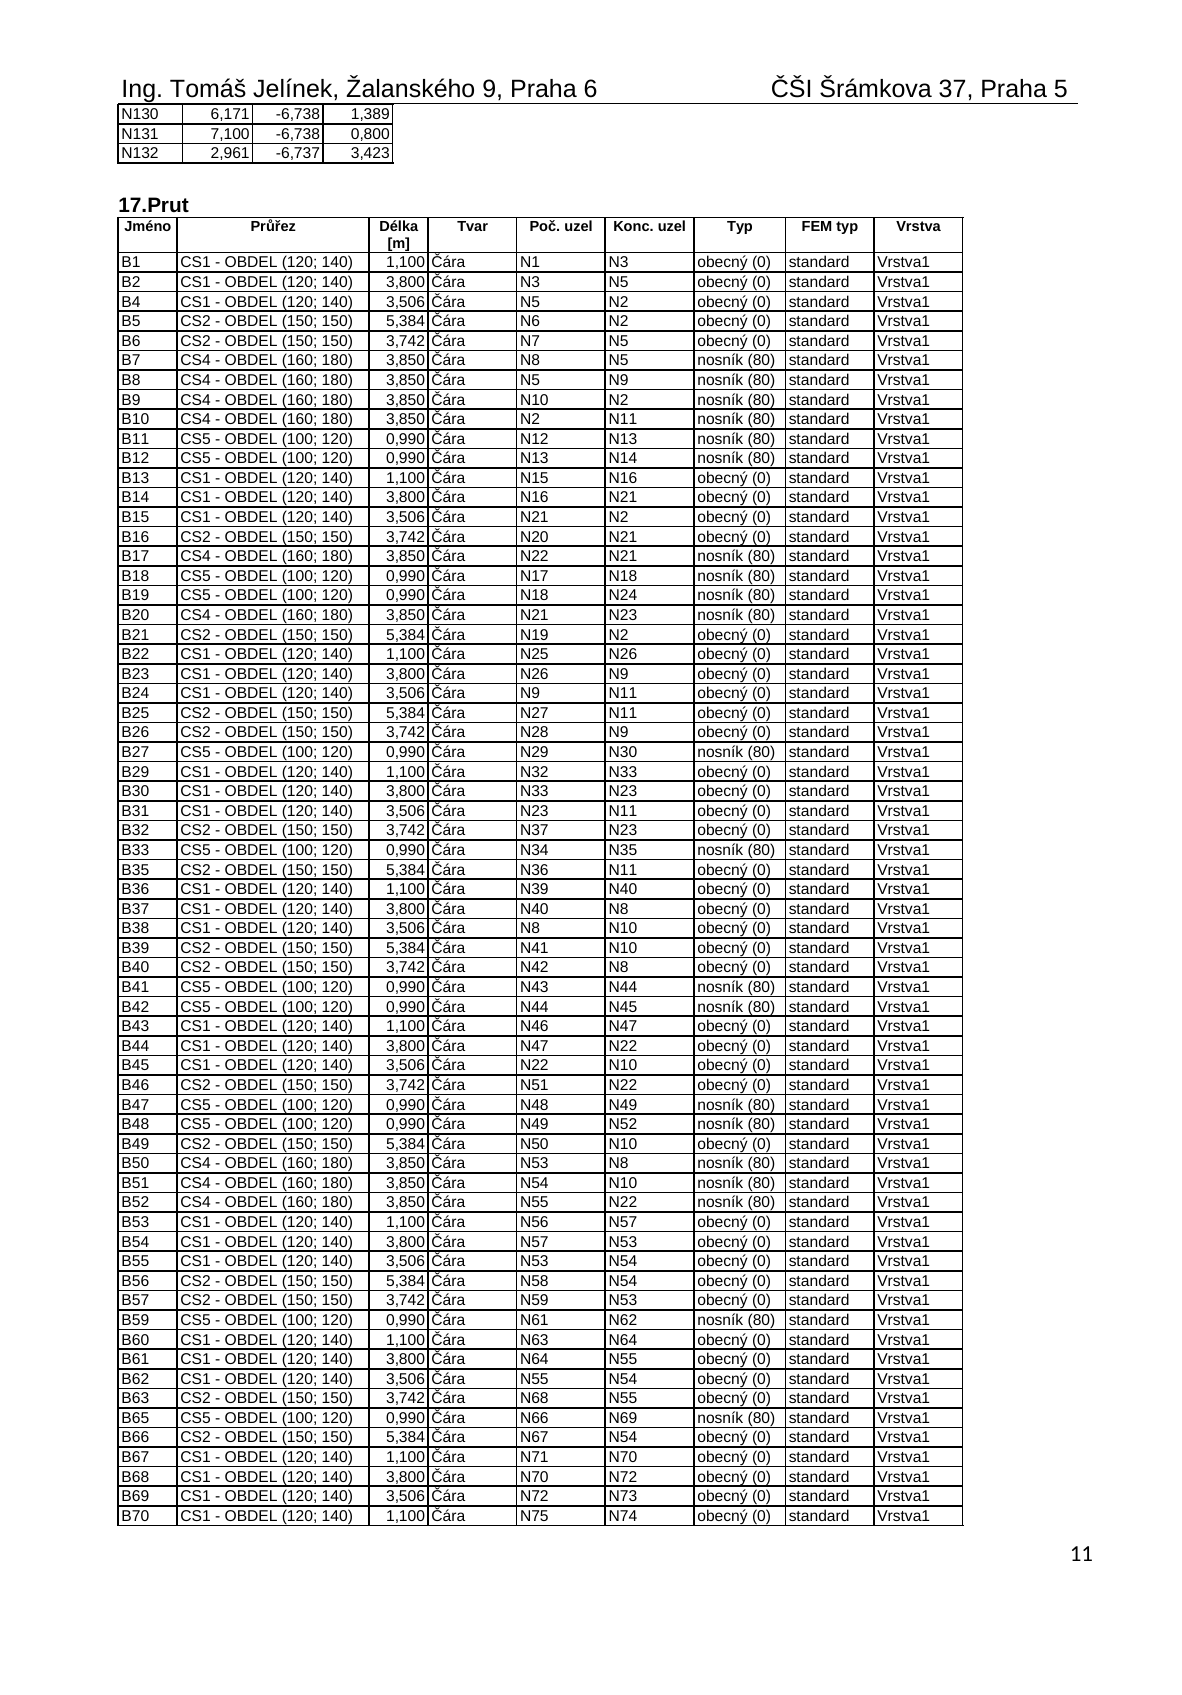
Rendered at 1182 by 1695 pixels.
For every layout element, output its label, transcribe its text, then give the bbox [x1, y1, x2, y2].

table_cell standard [786, 508, 873, 526]
table_cell 3,423 [324, 144, 392, 162]
table_cell Čára [429, 351, 516, 369]
table_cell CS2 - OBDEL (150; 150) [178, 1291, 368, 1309]
table_cell N10 [606, 1174, 693, 1192]
table_cell N69 [606, 1409, 693, 1427]
table_cell nosník (80) [695, 1154, 785, 1172]
table_cell nosník (80) [695, 1193, 785, 1211]
table_cell B5 [119, 312, 176, 330]
table_cell CS4 - OBDEL (160; 180) [178, 351, 368, 369]
table_cell N39 [517, 880, 604, 898]
table_header FEM typ [786, 218, 873, 252]
table_cell standard [786, 1056, 873, 1074]
table_cell Vrstva1 [875, 1467, 962, 1485]
table_cell Čára [429, 880, 516, 898]
table_cell Vrstva1 [875, 645, 962, 663]
table_cell CS5 - OBDEL (100; 120) [178, 841, 368, 859]
table_cell CS1 - OBDEL (120; 140) [178, 919, 368, 937]
table_cell B16 [119, 527, 176, 545]
table_cell CS1 - OBDEL (120; 140) [178, 273, 368, 291]
table_cell Čára [429, 273, 516, 291]
table_cell standard [786, 273, 873, 291]
table_cell 1,100 [370, 1213, 427, 1231]
table_cell B69 [119, 1487, 176, 1505]
table_cell CS5 - OBDEL (100; 120) [178, 978, 368, 996]
table_cell N35 [606, 841, 693, 859]
table_cell CS4 - OBDEL (160; 180) [178, 547, 368, 565]
table_cell N130 [119, 105, 182, 123]
table_cell obecný (0) [695, 645, 785, 663]
table_cell standard [786, 1507, 873, 1524]
table_cell 5,384 [370, 625, 427, 643]
table_cell N55 [517, 1370, 604, 1387]
table_cell CS4 - OBDEL (160; 180) [178, 606, 368, 624]
table_cell -6,738 [253, 125, 322, 143]
table_cell N16 [517, 488, 604, 506]
table_cell B10 [119, 410, 176, 428]
table_cell N23 [606, 606, 693, 624]
table_cell 3,742 [370, 723, 427, 741]
table_cell N26 [606, 645, 693, 663]
table_cell N21 [517, 606, 604, 624]
table_cell standard [786, 1193, 873, 1211]
table_cell obecný (0) [695, 1467, 785, 1485]
table_cell obecný (0) [695, 253, 785, 271]
table_cell obecný (0) [695, 1232, 785, 1250]
table_cell CS1 - OBDEL (120; 140) [178, 762, 368, 780]
table_cell Čára [429, 586, 516, 604]
table_cell obecný (0) [695, 880, 785, 898]
table_cell 0,990 [370, 1095, 427, 1113]
table_header Poč. uzel [517, 218, 604, 252]
table_cell Vrstva1 [875, 390, 962, 408]
table_cell CS1 - OBDEL (120; 140) [178, 1232, 368, 1250]
table_cell B66 [119, 1428, 176, 1446]
table_cell N28 [517, 723, 604, 741]
table_cell Čára [429, 1213, 516, 1231]
table_cell standard [786, 1311, 873, 1329]
table_cell standard [786, 821, 873, 839]
table_cell N1 [517, 253, 604, 271]
table_cell N6 [517, 312, 604, 330]
table_cell standard [786, 900, 873, 917]
table_cell obecný (0) [695, 919, 785, 937]
table_cell Vrstva1 [875, 312, 962, 330]
table_cell standard [786, 665, 873, 682]
table_cell B49 [119, 1135, 176, 1152]
table_cell standard [786, 841, 873, 859]
table_cell obecný (0) [695, 1330, 785, 1348]
table_cell CS2 - OBDEL (150; 150) [178, 1135, 368, 1152]
table_cell Čára [429, 1017, 516, 1035]
table_cell Čára [429, 1409, 516, 1427]
table_cell CS1 - OBDEL (120; 140) [178, 1056, 368, 1074]
table_cell obecný (0) [695, 312, 785, 330]
table_cell N55 [606, 1350, 693, 1368]
table_cell N50 [517, 1135, 604, 1152]
table_cell obecný (0) [695, 900, 785, 917]
table_cell N11 [606, 684, 693, 702]
table_cell N70 [606, 1448, 693, 1466]
table_cell B21 [119, 625, 176, 643]
table_cell obecný (0) [695, 508, 785, 526]
table_cell 3,742 [370, 527, 427, 545]
table_cell CS1 - OBDEL (120; 140) [178, 1252, 368, 1270]
table_cell obecný (0) [695, 723, 785, 741]
table_cell N45 [606, 997, 693, 1015]
table_cell standard [786, 1409, 873, 1427]
table_cell N55 [606, 1389, 693, 1407]
table_cell standard [786, 449, 873, 467]
table_cell N54 [517, 1174, 604, 1192]
table_cell N17 [517, 567, 604, 584]
table_cell 3,742 [370, 821, 427, 839]
table_cell N2 [606, 625, 693, 643]
table_cell 5,384 [370, 312, 427, 330]
table_cell B55 [119, 1252, 176, 1270]
table_cell standard [786, 1095, 873, 1113]
table_cell Vrstva1 [875, 508, 962, 526]
table_cell Vrstva1 [875, 1370, 962, 1387]
table_cell N5 [606, 351, 693, 369]
table_cell Čára [429, 1252, 516, 1270]
table_cell obecný (0) [695, 860, 785, 878]
table_cell 3,506 [370, 508, 427, 526]
table_cell N57 [517, 1232, 604, 1250]
table_cell Čára [429, 527, 516, 545]
table_cell B1 [119, 253, 176, 271]
table_cell N5 [606, 332, 693, 349]
table_cell N9 [517, 684, 604, 702]
table_cell Vrstva1 [875, 273, 962, 291]
table_cell nosník (80) [695, 351, 785, 369]
table_cell B41 [119, 978, 176, 996]
table_cell B60 [119, 1330, 176, 1348]
table_cell standard [786, 1467, 873, 1485]
table_cell N9 [606, 665, 693, 682]
table_cell CS1 - OBDEL (120; 140) [178, 665, 368, 682]
table_cell 3,800 [370, 1232, 427, 1250]
table_cell 3,742 [370, 1291, 427, 1309]
table_cell N61 [517, 1311, 604, 1329]
table_cell N36 [517, 860, 604, 878]
table_cell Vrstva1 [875, 782, 962, 800]
table_cell obecný (0) [695, 1428, 785, 1446]
table_cell Čára [429, 762, 516, 780]
table_cell B54 [119, 1232, 176, 1250]
table_cell Čára [429, 997, 516, 1015]
table_cell N53 [517, 1154, 604, 1172]
table_cell CS5 - OBDEL (100; 120) [178, 1409, 368, 1427]
table_cell Čára [429, 1487, 516, 1505]
table_cell CS4 - OBDEL (160; 180) [178, 390, 368, 408]
table_cell Vrstva1 [875, 1017, 962, 1035]
table_cell obecný (0) [695, 1135, 785, 1152]
table_cell standard [786, 1291, 873, 1309]
table_cell N8 [606, 900, 693, 917]
table_cell CS1 - OBDEL (120; 140) [178, 469, 368, 487]
table_cell Čára [429, 606, 516, 624]
table_cell CS5 - OBDEL (100; 120) [178, 430, 368, 447]
table_cell standard [786, 1232, 873, 1250]
table_cell 0,800 [324, 125, 392, 143]
table_cell Vrstva1 [875, 665, 962, 682]
table_cell CS1 - OBDEL (120; 140) [178, 508, 368, 526]
table_cell Vrstva1 [875, 1291, 962, 1309]
table_cell N131 [119, 125, 182, 143]
table_cell N132 [119, 144, 182, 162]
table_cell N5 [517, 371, 604, 389]
table_cell N14 [606, 449, 693, 467]
table_cell Čára [429, 1135, 516, 1152]
table_cell CS2 - OBDEL (150; 150) [178, 332, 368, 349]
table_cell standard [786, 430, 873, 447]
table_cell N10 [517, 390, 604, 408]
table_cell Vrstva1 [875, 1350, 962, 1368]
table_cell Čára [429, 841, 516, 859]
table_cell N2 [606, 508, 693, 526]
table_cell B39 [119, 939, 176, 957]
table_cell standard [786, 1076, 873, 1094]
table_cell 3,506 [370, 919, 427, 937]
table_cell B59 [119, 1311, 176, 1329]
table_cell standard [786, 939, 873, 957]
table_cell Vrstva1 [875, 704, 962, 722]
table_cell Čára [429, 1174, 516, 1192]
table_cell standard [786, 762, 873, 780]
table_cell -6,738 [253, 105, 322, 123]
table_cell Vrstva1 [875, 1507, 962, 1524]
table_cell CS5 - OBDEL (100; 120) [178, 1095, 368, 1113]
table_header Typ [695, 218, 785, 252]
table_cell standard [786, 1272, 873, 1289]
table_cell standard [786, 1389, 873, 1407]
table_cell B32 [119, 821, 176, 839]
table_cell B67 [119, 1448, 176, 1466]
table_cell Vrstva1 [875, 1311, 962, 1329]
table_header Konc. uzel [606, 218, 693, 252]
table_cell N22 [606, 1193, 693, 1211]
table_cell standard [786, 958, 873, 976]
table_cell standard [786, 527, 873, 545]
table_cell 1,100 [370, 253, 427, 271]
table_cell B42 [119, 997, 176, 1015]
table_cell CS2 - OBDEL (150; 150) [178, 1272, 368, 1289]
table_cell Čára [429, 1291, 516, 1309]
table_cell Čára [429, 1507, 516, 1524]
table_cell N53 [606, 1291, 693, 1309]
table_cell B35 [119, 860, 176, 878]
table_cell Čára [429, 743, 516, 761]
table_cell Vrstva1 [875, 625, 962, 643]
table_cell standard [786, 997, 873, 1015]
table_cell B52 [119, 1193, 176, 1211]
table_cell CS1 - OBDEL (120; 140) [178, 900, 368, 917]
table_cell standard [786, 469, 873, 487]
table_cell B14 [119, 488, 176, 506]
table_cell B18 [119, 567, 176, 584]
table_cell obecný (0) [695, 1037, 785, 1054]
table_cell standard [786, 1370, 873, 1387]
table_cell Vrstva1 [875, 1389, 962, 1407]
table_header Tvar [429, 218, 516, 252]
table_cell CS4 - OBDEL (160; 180) [178, 1193, 368, 1211]
table_cell B65 [119, 1409, 176, 1427]
table_cell N22 [517, 1056, 604, 1074]
table_cell CS1 - OBDEL (120; 140) [178, 488, 368, 506]
table_cell Čára [429, 1370, 516, 1387]
table_cell CS1 - OBDEL (120; 140) [178, 1370, 368, 1387]
table_cell Čára [429, 1389, 516, 1407]
table_cell Vrstva1 [875, 332, 962, 349]
table_cell CS1 - OBDEL (120; 140) [178, 292, 368, 310]
table_cell N11 [606, 704, 693, 722]
table_cell obecný (0) [695, 1252, 785, 1270]
table_cell N2 [517, 410, 604, 428]
table_cell obecný (0) [695, 1272, 785, 1289]
table_cell B2 [119, 273, 176, 291]
table_cell N62 [606, 1311, 693, 1329]
table_cell B25 [119, 704, 176, 722]
table_cell Vrstva1 [875, 880, 962, 898]
table_cell Čára [429, 919, 516, 937]
table_cell CS1 - OBDEL (120; 140) [178, 1330, 368, 1348]
table_cell nosník (80) [695, 997, 785, 1015]
table_cell CS1 - OBDEL (120; 140) [178, 802, 368, 819]
table_cell CS1 - OBDEL (120; 140) [178, 1037, 368, 1054]
table_cell N53 [606, 1232, 693, 1250]
table_cell 0,990 [370, 743, 427, 761]
table_cell N23 [606, 782, 693, 800]
table_cell CS2 - OBDEL (150; 150) [178, 312, 368, 330]
table_cell CS2 - OBDEL (150; 150) [178, 939, 368, 957]
table_cell Vrstva1 [875, 919, 962, 937]
table_cell B56 [119, 1272, 176, 1289]
table_cell N75 [517, 1507, 604, 1524]
table_cell 3,850 [370, 351, 427, 369]
table_cell 0,990 [370, 978, 427, 996]
table_cell Vrstva1 [875, 1232, 962, 1250]
table_cell Čára [429, 390, 516, 408]
table_cell 3,742 [370, 1389, 427, 1407]
table_cell N58 [517, 1272, 604, 1289]
table_cell B23 [119, 665, 176, 682]
table_cell Vrstva1 [875, 430, 962, 447]
table_cell 3,800 [370, 665, 427, 682]
table_cell B47 [119, 1095, 176, 1113]
table_cell N44 [517, 997, 604, 1015]
table_cell CS2 - OBDEL (150; 150) [178, 821, 368, 839]
table_cell B37 [119, 900, 176, 917]
table_cell standard [786, 351, 873, 369]
table_cell N47 [606, 1017, 693, 1035]
table_cell B50 [119, 1154, 176, 1172]
table_cell N71 [517, 1448, 604, 1466]
table_cell N12 [517, 430, 604, 447]
table_cell 5,384 [370, 1135, 427, 1152]
table_cell 3,850 [370, 1174, 427, 1192]
table_cell 1,389 [324, 105, 392, 123]
table_cell N11 [606, 860, 693, 878]
table_cell nosník (80) [695, 978, 785, 996]
table_cell obecný (0) [695, 958, 785, 976]
table_cell B57 [119, 1291, 176, 1309]
table_cell 1,100 [370, 880, 427, 898]
table_cell N56 [517, 1213, 604, 1231]
table_cell nosník (80) [695, 371, 785, 389]
table_cell Vrstva1 [875, 1213, 962, 1231]
table_cell N41 [517, 939, 604, 957]
table_cell B45 [119, 1056, 176, 1074]
table_cell nosník (80) [695, 1115, 785, 1133]
table_header Délka [m] [370, 218, 427, 252]
table_cell standard [786, 371, 873, 389]
table_cell CS4 - OBDEL (160; 180) [178, 371, 368, 389]
table_cell Vrstva1 [875, 841, 962, 859]
table_cell N13 [517, 449, 604, 467]
table_cell N21 [606, 547, 693, 565]
table_cell Vrstva1 [875, 958, 962, 976]
table_cell CS1 - OBDEL (120; 140) [178, 1467, 368, 1485]
table_cell 0,990 [370, 1409, 427, 1427]
table_cell standard [786, 625, 873, 643]
table_cell Vrstva1 [875, 997, 962, 1015]
table_cell N53 [517, 1252, 604, 1270]
table_cell 5,384 [370, 939, 427, 957]
table_cell N59 [517, 1291, 604, 1309]
table_cell B44 [119, 1037, 176, 1054]
table_cell standard [786, 292, 873, 310]
table_cell 3,800 [370, 1467, 427, 1485]
table_cell obecný (0) [695, 1076, 785, 1094]
table_cell 0,990 [370, 567, 427, 584]
table_cell N63 [517, 1330, 604, 1348]
table_cell B63 [119, 1389, 176, 1407]
table_cell 3,506 [370, 1252, 427, 1270]
table_cell N37 [517, 821, 604, 839]
table_cell CS1 - OBDEL (120; 140) [178, 1487, 368, 1505]
table_cell obecný (0) [695, 1291, 785, 1309]
table_cell Čára [429, 802, 516, 819]
table_cell CS2 - OBDEL (150; 150) [178, 1389, 368, 1407]
table_cell standard [786, 1037, 873, 1054]
table_cell standard [786, 332, 873, 349]
table_cell Vrstva1 [875, 1174, 962, 1192]
table_cell Čára [429, 645, 516, 663]
table_cell Čára [429, 332, 516, 349]
table_cell 0,990 [370, 430, 427, 447]
table_cell obecný (0) [695, 782, 785, 800]
table_cell Čára [429, 292, 516, 310]
table_cell 3,800 [370, 488, 427, 506]
table_cell B8 [119, 371, 176, 389]
table_cell B70 [119, 1507, 176, 1524]
table_cell nosník (80) [695, 430, 785, 447]
table_cell Vrstva1 [875, 449, 962, 467]
table_cell 1,100 [370, 1448, 427, 1466]
table_cell CS1 - OBDEL (120; 140) [178, 782, 368, 800]
table_cell CS2 - OBDEL (150; 150) [178, 860, 368, 878]
table_cell CS1 - OBDEL (120; 140) [178, 1213, 368, 1231]
table_cell Vrstva1 [875, 1115, 962, 1133]
table_cell N51 [517, 1076, 604, 1094]
table_cell N72 [517, 1487, 604, 1505]
table_cell 5,384 [370, 704, 427, 722]
table_cell Vrstva1 [875, 567, 962, 584]
table_cell N5 [517, 292, 604, 310]
table_cell CS5 - OBDEL (100; 120) [178, 743, 368, 761]
table_cell B22 [119, 645, 176, 663]
table_cell CS5 - OBDEL (100; 120) [178, 1311, 368, 1329]
table_cell Čára [429, 1467, 516, 1485]
table_cell standard [786, 802, 873, 819]
table_cell 3,506 [370, 1056, 427, 1074]
table_cell obecný (0) [695, 665, 785, 682]
table_cell Vrstva1 [875, 860, 962, 878]
table_cell obecný (0) [695, 1370, 785, 1387]
table_cell B61 [119, 1350, 176, 1368]
table_cell N7 [517, 332, 604, 349]
table_cell standard [786, 606, 873, 624]
table_cell B12 [119, 449, 176, 467]
table_cell N74 [606, 1507, 693, 1524]
table_cell standard [786, 312, 873, 330]
table_cell -6,737 [253, 144, 322, 162]
table_cell 3,850 [370, 1193, 427, 1211]
table_cell N73 [606, 1487, 693, 1505]
table_cell standard [786, 1154, 873, 1172]
table_cell N3 [606, 253, 693, 271]
table_cell 3,800 [370, 273, 427, 291]
table_cell N9 [606, 723, 693, 741]
table_cell Čára [429, 1115, 516, 1133]
table_cell B13 [119, 469, 176, 487]
table_cell Čára [429, 1350, 516, 1368]
table_cell N32 [517, 762, 604, 780]
table_header Průřez [178, 218, 368, 252]
table_cell B48 [119, 1115, 176, 1133]
table_cell Vrstva1 [875, 1154, 962, 1172]
table_cell Čára [429, 488, 516, 506]
table_cell Čára [429, 1428, 516, 1446]
table_cell N30 [606, 743, 693, 761]
table_cell Čára [429, 1448, 516, 1466]
table_cell nosník (80) [695, 1311, 785, 1329]
table_cell standard [786, 390, 873, 408]
table_cell 1,100 [370, 645, 427, 663]
table_cell nosník (80) [695, 567, 785, 584]
table_cell CS1 - OBDEL (120; 140) [178, 1017, 368, 1035]
table_cell 3,800 [370, 782, 427, 800]
table_cell Vrstva1 [875, 802, 962, 819]
table_cell nosník (80) [695, 743, 785, 761]
table_cell Vrstva1 [875, 1487, 962, 1505]
table_cell CS1 - OBDEL (120; 140) [178, 684, 368, 702]
table_cell B7 [119, 351, 176, 369]
table_cell N11 [606, 410, 693, 428]
table_cell 3,506 [370, 684, 427, 702]
table_cell B68 [119, 1467, 176, 1485]
table_cell N48 [517, 1095, 604, 1113]
table_cell Vrstva1 [875, 1448, 962, 1466]
table_cell CS2 - OBDEL (150; 150) [178, 958, 368, 976]
table_cell N27 [517, 704, 604, 722]
table_cell N8 [517, 919, 604, 937]
table_cell Vrstva1 [875, 371, 962, 389]
table_cell Vrstva1 [875, 1409, 962, 1427]
table_cell 0,990 [370, 841, 427, 859]
table_cell Čára [429, 723, 516, 741]
table_cell nosník (80) [695, 1095, 785, 1113]
table_cell Vrstva1 [875, 547, 962, 565]
table_cell Čára [429, 939, 516, 957]
table_cell Čára [429, 508, 516, 526]
table_cell standard [786, 1428, 873, 1446]
table_cell N29 [517, 743, 604, 761]
table_cell N46 [517, 1017, 604, 1035]
table_cell N25 [517, 645, 604, 663]
table_cell obecný (0) [695, 292, 785, 310]
table_cell standard [786, 547, 873, 565]
table_cell Čára [429, 978, 516, 996]
table_cell obecný (0) [695, 527, 785, 545]
table_cell N44 [606, 978, 693, 996]
table_cell B36 [119, 880, 176, 898]
table_cell 1,100 [370, 1507, 427, 1524]
table_cell CS1 - OBDEL (120; 140) [178, 253, 368, 271]
table_cell B31 [119, 802, 176, 819]
table_cell standard [786, 880, 873, 898]
table_cell Čára [429, 860, 516, 878]
table_cell 2,961 [183, 144, 252, 162]
table_cell standard [786, 1017, 873, 1035]
table_cell standard [786, 488, 873, 506]
table_cell standard [786, 978, 873, 996]
table_cell N13 [606, 430, 693, 447]
table_cell CS5 - OBDEL (100; 120) [178, 449, 368, 467]
table_cell N8 [606, 1154, 693, 1172]
table_cell 3,742 [370, 958, 427, 976]
table_cell B24 [119, 684, 176, 702]
table_cell nosník (80) [695, 547, 785, 565]
table_cell Vrstva1 [875, 292, 962, 310]
table_cell CS1 - OBDEL (120; 140) [178, 880, 368, 898]
table_cell standard [786, 410, 873, 428]
table_cell 1,100 [370, 1017, 427, 1035]
table_cell B29 [119, 762, 176, 780]
table_cell obecný (0) [695, 488, 785, 506]
table_cell N52 [606, 1115, 693, 1133]
table_cell Vrstva1 [875, 723, 962, 741]
table_cell N26 [517, 665, 604, 682]
table_cell 0,990 [370, 1115, 427, 1133]
table_cell Čára [429, 312, 516, 330]
table_cell N22 [517, 547, 604, 565]
table_cell N11 [606, 802, 693, 819]
table_cell Čára [429, 958, 516, 976]
table_cell 3,850 [370, 371, 427, 389]
table_cell N43 [517, 978, 604, 996]
table_cell 5,384 [370, 1428, 427, 1446]
table_cell Vrstva1 [875, 1330, 962, 1348]
table_cell N49 [517, 1115, 604, 1133]
table_cell standard [786, 1330, 873, 1348]
table_cell B15 [119, 508, 176, 526]
table_cell Vrstva1 [875, 351, 962, 369]
table_cell B33 [119, 841, 176, 859]
table_cell CS2 - OBDEL (150; 150) [178, 1076, 368, 1094]
table_cell B11 [119, 430, 176, 447]
table_cell obecný (0) [695, 469, 785, 487]
table_cell Čára [429, 782, 516, 800]
table_cell standard [786, 919, 873, 937]
table_cell N23 [606, 821, 693, 839]
table_cell obecný (0) [695, 1448, 785, 1466]
table_cell B53 [119, 1213, 176, 1231]
table_cell nosník (80) [695, 606, 785, 624]
table_cell Vrstva1 [875, 762, 962, 780]
table_cell standard [786, 1174, 873, 1192]
table_cell Čára [429, 430, 516, 447]
table_cell Vrstva1 [875, 978, 962, 996]
table_cell N22 [606, 1037, 693, 1054]
table_cell 3,850 [370, 606, 427, 624]
table_cell B51 [119, 1174, 176, 1192]
table_cell Čára [429, 547, 516, 565]
table_cell standard [786, 782, 873, 800]
table_cell 3,742 [370, 1076, 427, 1094]
table_cell B46 [119, 1076, 176, 1094]
table_cell obecný (0) [695, 762, 785, 780]
table_cell CS5 - OBDEL (100; 120) [178, 567, 368, 584]
table_cell standard [786, 567, 873, 584]
table_cell 3,506 [370, 292, 427, 310]
table_cell Čára [429, 410, 516, 428]
table_cell Čára [429, 449, 516, 467]
table_cell Vrstva1 [875, 1037, 962, 1054]
table_cell N18 [606, 567, 693, 584]
table_cell Čára [429, 665, 516, 682]
table_cell Čára [429, 567, 516, 584]
table_cell N9 [606, 371, 693, 389]
table_cell standard [786, 723, 873, 741]
table_cell 3,800 [370, 900, 427, 917]
table_cell N55 [517, 1193, 604, 1211]
table_cell CS1 - OBDEL (120; 140) [178, 1350, 368, 1368]
table_cell standard [786, 645, 873, 663]
table_cell N16 [606, 469, 693, 487]
table_cell B26 [119, 723, 176, 741]
table_cell Vrstva1 [875, 1252, 962, 1270]
table_cell 0,990 [370, 449, 427, 467]
table_cell N21 [606, 527, 693, 545]
table_cell obecný (0) [695, 332, 785, 349]
table_cell 3,742 [370, 332, 427, 349]
table_cell N10 [606, 919, 693, 937]
table_cell N66 [517, 1409, 604, 1427]
table_cell B6 [119, 332, 176, 349]
table_cell nosník (80) [695, 410, 785, 428]
table_cell 3,506 [370, 802, 427, 819]
table_cell obecný (0) [695, 625, 785, 643]
table_cell Čára [429, 469, 516, 487]
table_cell nosník (80) [695, 586, 785, 604]
table_cell 3,506 [370, 1487, 427, 1505]
table_cell N40 [517, 900, 604, 917]
table_cell 1,100 [370, 469, 427, 487]
table_cell standard [786, 1252, 873, 1270]
table_cell N49 [606, 1095, 693, 1113]
table_cell N67 [517, 1428, 604, 1446]
table_cell B27 [119, 743, 176, 761]
table_header Vrstva [875, 218, 962, 252]
table_cell N57 [606, 1213, 693, 1231]
table_cell 0,990 [370, 1311, 427, 1329]
table_cell CS5 - OBDEL (100; 120) [178, 586, 368, 604]
table_cell nosník (80) [695, 449, 785, 467]
table_cell N54 [606, 1272, 693, 1289]
table_cell N18 [517, 586, 604, 604]
table_cell Vrstva1 [875, 586, 962, 604]
table_cell CS2 - OBDEL (150; 150) [178, 723, 368, 741]
table_cell obecný (0) [695, 1487, 785, 1505]
table_cell N10 [606, 1056, 693, 1074]
table_cell B19 [119, 586, 176, 604]
table_cell standard [786, 684, 873, 702]
table_cell N8 [606, 958, 693, 976]
table_cell B38 [119, 919, 176, 937]
table_cell Čára [429, 1056, 516, 1074]
table_cell Čára [429, 1272, 516, 1289]
table_cell Vrstva1 [875, 743, 962, 761]
table_cell standard [786, 253, 873, 271]
table_cell Čára [429, 1193, 516, 1211]
table_cell B17 [119, 547, 176, 565]
table_cell Vrstva1 [875, 1135, 962, 1152]
table_cell Vrstva1 [875, 939, 962, 957]
table_cell 0,990 [370, 997, 427, 1015]
table_cell Čára [429, 253, 516, 271]
table_cell Čára [429, 1154, 516, 1172]
text 17.Prut [118, 193, 1093, 217]
table_cell B30 [119, 782, 176, 800]
table_cell N40 [606, 880, 693, 898]
table_cell obecný (0) [695, 1056, 785, 1074]
table_cell N54 [606, 1428, 693, 1446]
table_cell 3,850 [370, 547, 427, 565]
table_cell standard [786, 586, 873, 604]
table_cell obecný (0) [695, 704, 785, 722]
table_cell CS4 - OBDEL (160; 180) [178, 1154, 368, 1172]
table_cell N2 [606, 312, 693, 330]
table_cell Čára [429, 1311, 516, 1329]
table_cell N5 [606, 273, 693, 291]
table_cell standard [786, 860, 873, 878]
table_cell Vrstva1 [875, 1076, 962, 1094]
table_cell 3,850 [370, 410, 427, 428]
table_cell Čára [429, 1095, 516, 1113]
table_header Jméno [119, 218, 176, 252]
table_cell obecný (0) [695, 1350, 785, 1368]
table_cell N21 [606, 488, 693, 506]
table_cell Čára [429, 900, 516, 917]
table_cell N21 [517, 508, 604, 526]
table_cell N68 [517, 1389, 604, 1407]
table_cell Čára [429, 625, 516, 643]
table_cell B62 [119, 1370, 176, 1387]
table_cell Vrstva1 [875, 469, 962, 487]
table_cell N33 [517, 782, 604, 800]
table_cell B9 [119, 390, 176, 408]
table_cell Čára [429, 371, 516, 389]
table_cell Čára [429, 684, 516, 702]
table_cell 6,171 [183, 105, 252, 123]
table_cell obecný (0) [695, 939, 785, 957]
table_cell Vrstva1 [875, 410, 962, 428]
table_cell N64 [606, 1330, 693, 1348]
table_cell N2 [606, 390, 693, 408]
table_cell N54 [606, 1252, 693, 1270]
table_cell N23 [517, 802, 604, 819]
table_cell CS4 - OBDEL (160; 180) [178, 410, 368, 428]
table_cell N15 [517, 469, 604, 487]
table_cell CS2 - OBDEL (150; 150) [178, 527, 368, 545]
table_cell Čára [429, 1037, 516, 1054]
table_cell nosník (80) [695, 841, 785, 859]
table_cell CS5 - OBDEL (100; 120) [178, 1115, 368, 1133]
table_cell N33 [606, 762, 693, 780]
table_cell Čára [429, 1076, 516, 1094]
table_cell 3,850 [370, 390, 427, 408]
table_cell N20 [517, 527, 604, 545]
table_cell 1,100 [370, 1330, 427, 1348]
table_cell obecný (0) [695, 821, 785, 839]
table_cell CS1 - OBDEL (120; 140) [178, 1448, 368, 1466]
table_cell obecný (0) [695, 1017, 785, 1035]
table_cell N54 [606, 1370, 693, 1387]
table_cell N24 [606, 586, 693, 604]
table_cell CS5 - OBDEL (100; 120) [178, 997, 368, 1015]
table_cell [178, 1507, 368, 1524]
table_cell Vrstva1 [875, 488, 962, 506]
table_cell CS1 - OBDEL (120; 140) [178, 645, 368, 663]
table_cell Vrstva1 [875, 527, 962, 545]
table_cell N3 [517, 273, 604, 291]
table_cell 5,384 [370, 860, 427, 878]
table_cell standard [786, 1135, 873, 1152]
table_cell standard [786, 743, 873, 761]
table_cell N72 [606, 1467, 693, 1485]
table_cell 1,100 [370, 762, 427, 780]
table_cell Vrstva1 [875, 606, 962, 624]
table_cell 5,384 [370, 1272, 427, 1289]
table_cell N42 [517, 958, 604, 976]
table_cell Čára [429, 821, 516, 839]
table_cell Vrstva1 [875, 253, 962, 271]
table_cell nosník (80) [695, 1409, 785, 1427]
table_cell N2 [606, 292, 693, 310]
table_cell Vrstva1 [875, 821, 962, 839]
table_cell CS2 - OBDEL (150; 150) [178, 1428, 368, 1446]
table_cell obecný (0) [695, 802, 785, 819]
table_cell obecný (0) [695, 273, 785, 291]
table_cell standard [786, 1213, 873, 1231]
table_cell obecný (0) [695, 1389, 785, 1407]
table_cell obecný (0) [695, 684, 785, 702]
table_cell CS2 - OBDEL (150; 150) [178, 625, 368, 643]
table_cell Čára [429, 1232, 516, 1250]
table_cell Vrstva1 [875, 684, 962, 702]
table_cell N47 [517, 1037, 604, 1054]
table_cell B4 [119, 292, 176, 310]
table_cell N10 [606, 1135, 693, 1152]
table_cell nosník (80) [695, 390, 785, 408]
table_cell N19 [517, 625, 604, 643]
table_cell B43 [119, 1017, 176, 1035]
table_cell Vrstva1 [875, 900, 962, 917]
table_cell N64 [517, 1350, 604, 1368]
table_cell N70 [517, 1467, 604, 1485]
table_cell 3,850 [370, 1154, 427, 1172]
table_cell N34 [517, 841, 604, 859]
table_cell B40 [119, 958, 176, 976]
table_cell standard [786, 1487, 873, 1505]
table_cell standard [786, 1115, 873, 1133]
table_cell CS2 - OBDEL (150; 150) [178, 704, 368, 722]
table_cell Čára [429, 1330, 516, 1348]
table_cell B20 [119, 606, 176, 624]
table_cell 0,990 [370, 586, 427, 604]
table_cell Čára [429, 704, 516, 722]
table_cell Vrstva1 [875, 1428, 962, 1446]
table_cell N10 [606, 939, 693, 957]
table_cell Vrstva1 [875, 1272, 962, 1289]
table_cell 3,506 [370, 1370, 427, 1387]
table_cell 7,100 [183, 125, 252, 143]
table_cell standard [786, 1350, 873, 1368]
table_cell CS4 - OBDEL (160; 180) [178, 1174, 368, 1192]
table_cell standard [786, 704, 873, 722]
table_cell N22 [606, 1076, 693, 1094]
table_cell N8 [517, 351, 604, 369]
table_cell nosník (80) [695, 1174, 785, 1192]
table_cell Vrstva1 [875, 1193, 962, 1211]
table_cell Vrstva1 [875, 1056, 962, 1074]
table_cell standard [786, 1448, 873, 1466]
table_cell 3,800 [370, 1037, 427, 1054]
table_cell 3,800 [370, 1350, 427, 1368]
table_cell obecný (0) [695, 1507, 785, 1524]
table_cell Vrstva1 [875, 1095, 962, 1113]
table_cell obecný (0) [695, 1213, 785, 1231]
